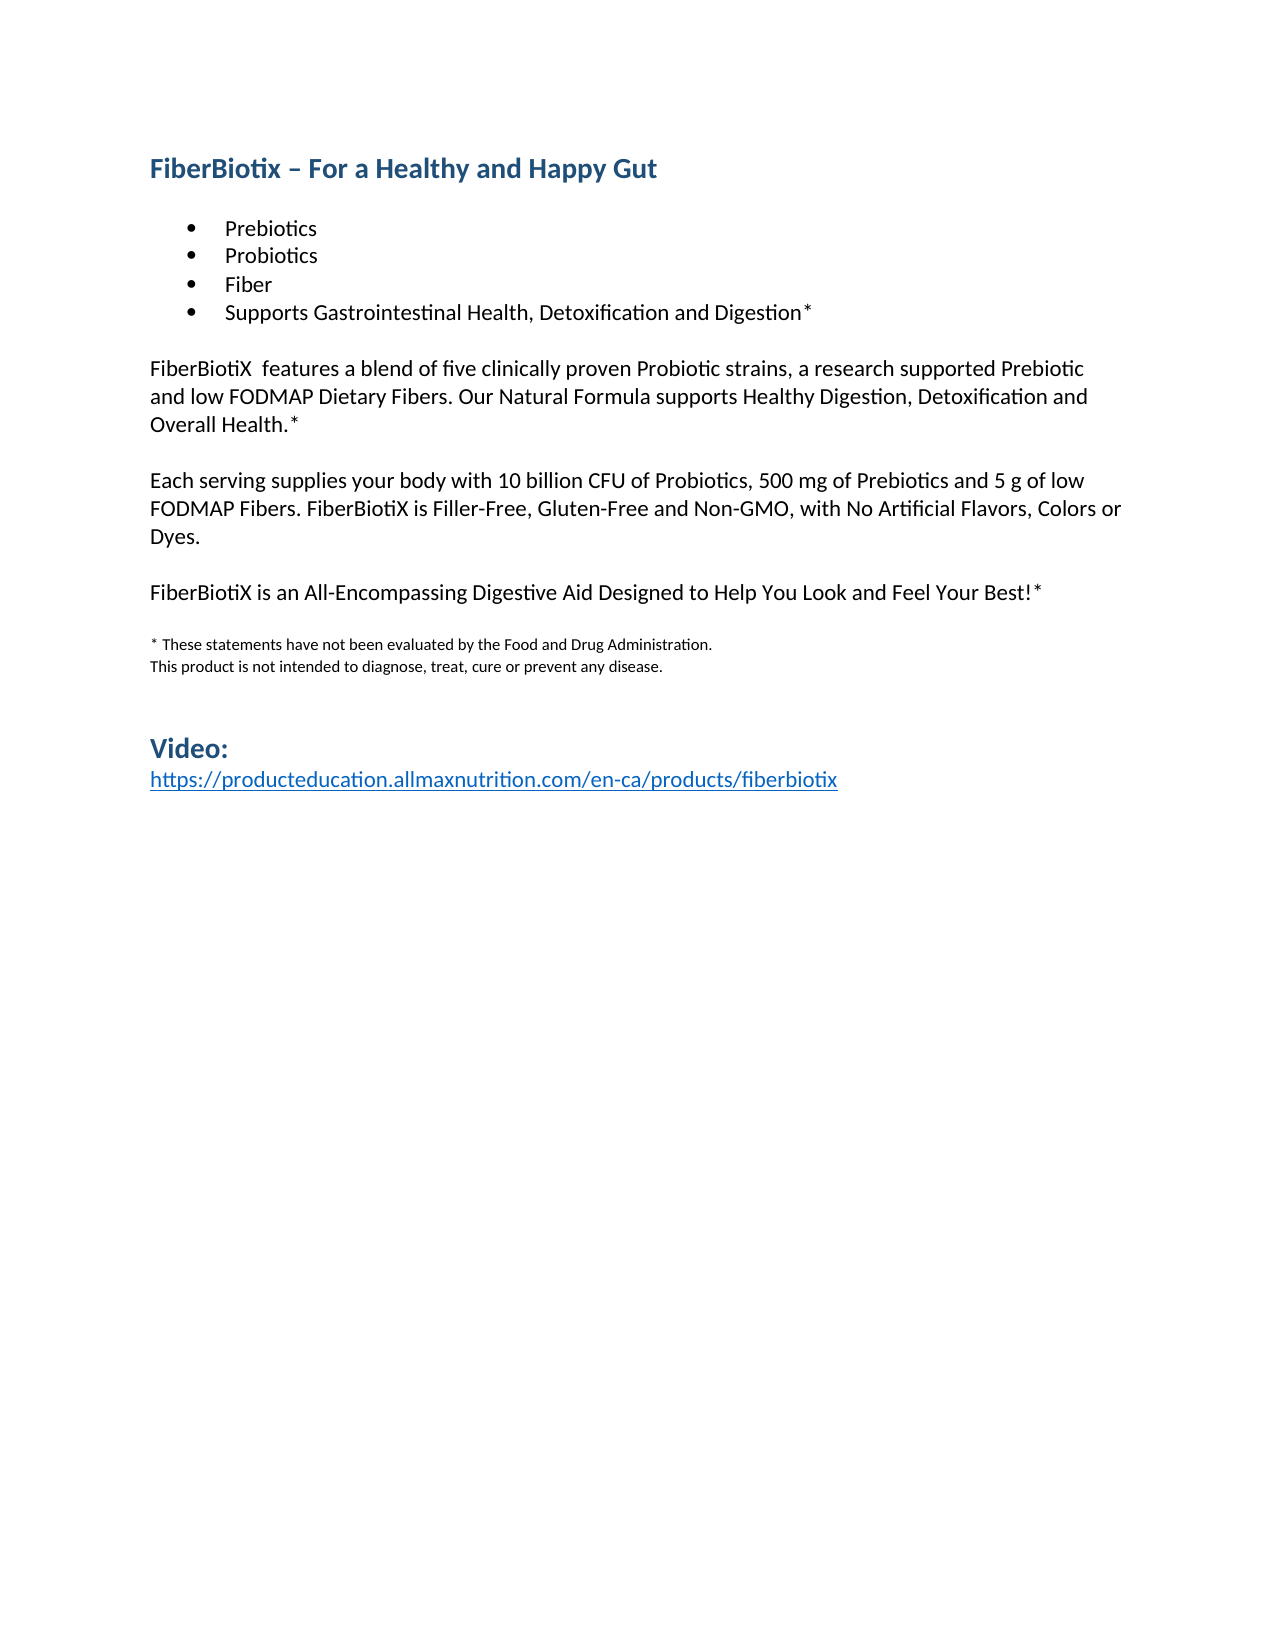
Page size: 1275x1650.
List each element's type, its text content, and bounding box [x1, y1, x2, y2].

text Video: [150, 730, 1125, 766]
list Fiber [187, 270, 1125, 298]
text FiberBiotix – For a Healthy and Happy Gut [150, 150, 1125, 186]
list Supports Gastrointestinal Health, Detoxification and Digestion* [187, 298, 1125, 326]
text FiberBiotiX features a blend of five clinically proven Probiotic strains, a research supported Prebiotic and low FODMAP Dietary Fibers. Our Natural Formula supports Healthy Digestion, Detoxification and Overall Health.* [150, 354, 1125, 438]
text Each serving supplies your body with 10 billion CFU of Probiotics, 500 mg of Prebiotics and 5 g of low FODMAP Fibers. FiberBiotiX is Filler-Free, Gluten-Free and Non-GMO, with No Artificial Flavors, Colors or Dyes. [150, 466, 1125, 550]
list Probiotics [187, 242, 1125, 270]
text https://producteducation.allmaxnutrition.com/en-ca/products/fiberbiotix [150, 766, 1125, 794]
text FiberBiotiX is an All-Encompassing Digestive Aid Designed to Help You Look and Feel Your Best!* [150, 578, 1125, 606]
text * These statements have not been evaluated by the Food and Drug Administration. This product is not intended to diagnose, treat, cure or prevent any disease. [150, 634, 1125, 676]
list Prebiotics [187, 214, 1125, 242]
